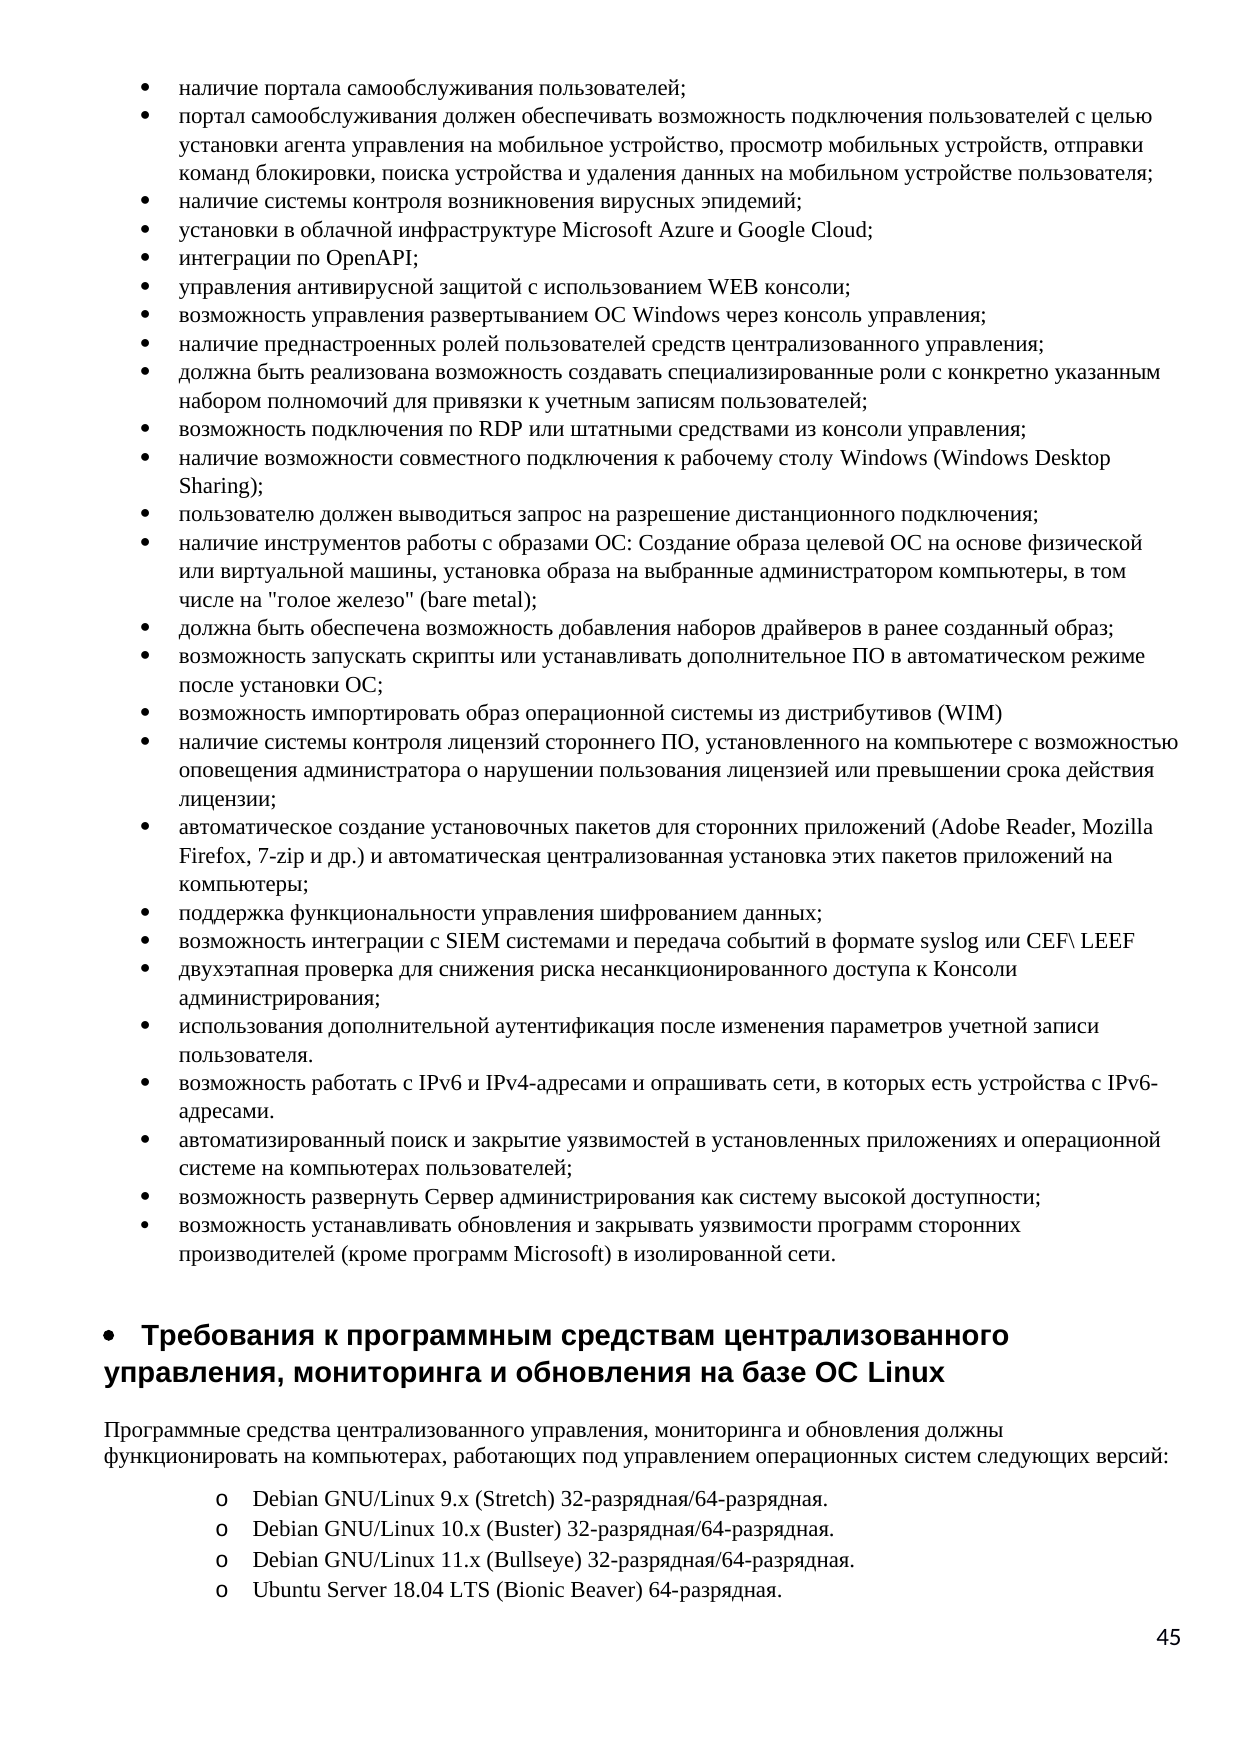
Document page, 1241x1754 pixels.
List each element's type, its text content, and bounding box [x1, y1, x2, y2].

list пользователю должен выводиться запрос на разрешение дистанционного подключения; [141, 500, 1181, 527]
list наличие возможности совместного подключения к рабочему столу Windows (Windows Desktop Sharing); [141, 443, 1181, 498]
list автоматизированный поиск и закрытие уязвимостей в установленных приложениях и операционной системе на компьютерах пользователей; [141, 1126, 1181, 1181]
list Требования к программным средствам централизованного управления, мониторинга и обновления на базе ОС Linux [103, 1318, 1181, 1388]
list возможность развернуть Сервер администрирования как систему высокой доступности; [141, 1183, 1181, 1209]
list возможность устанавливать обновления и закрывать уязвимости программ сторонних производителей (кроме программ Microsoft) в изолированной сети. [141, 1211, 1181, 1266]
list Debian GNU/Linux 10.х (Buster) 32-разрядная/64-разрядная. [215, 1516, 1181, 1544]
list Debian GNU/Linux 11.х (Bullseye) 32-разрядная/64-разрядная. [215, 1546, 1181, 1574]
list возможность импортировать образ операционной системы из дистрибутивов (WIM) [141, 699, 1181, 726]
list возможность работать с IPv6 и IPv4-адресами и опрашивать сети, в которых есть устройства с IPv6-адресами. [141, 1069, 1181, 1124]
list использования дополнительной аутентификация после изменения параметров учетной записи пользователя. [141, 1012, 1181, 1067]
list наличие системы контроля возникновения вирусных эпидемий; [141, 188, 1181, 214]
list управления антивирусной защитой с использованием WEB консоли; [141, 273, 1181, 299]
list Ubuntu Server 18.04 LTS (Bionic Beaver) 64-разрядная. [215, 1576, 1181, 1604]
list наличие портала самообслуживания пользователей; [141, 74, 1181, 100]
list должна быть реализована возможность создавать специализированные роли с конкретно указанным набором полномочий для привязки к учетным записям пользователей; [141, 358, 1181, 413]
list наличие системы контроля лицензий стороннего ПО, установленного на компьютере с возможностью оповещения администратора о нарушении пользования лицензией или превышении срока действия лицензии; [141, 728, 1181, 811]
list наличие преднастроенных ролей пользователей средств централизованного управления; [141, 330, 1181, 356]
list возможность запускать скрипты или устанавливать дополнительное ПО в автоматическом режиме после установки ОС; [141, 643, 1181, 697]
list установки в облачной инфраструктуре Microsoft Azure и Google Cloud; [141, 216, 1181, 242]
list возможность интеграции с SIEM системами и передача событий в формате syslog или CEF\ LEEF [141, 927, 1181, 953]
list портал самообслуживания должен обеспечивать возможность подключения пользователей с целью установки агента управления на мобильное устройство, просмотр мобильных устройств, отправки команд блокировки, поиска устройства и удаления данных на мобильном устройстве пользователя; [141, 102, 1181, 186]
list возможность подключения по RDP или штатными средствами из консоли управления; [141, 415, 1181, 441]
list двухэтапная проверка для снижения риска несанкционированного доступа к Консоли администрирования; [141, 955, 1181, 1010]
list должна быть обеспечена возможность добавления наборов драйверов в ранее созданный образ; [141, 614, 1181, 641]
list наличие инструментов работы с образами ОС: Создание образа целевой ОС на основе физической или виртуальной машины, установка образа на выбранные администратором компьютеры, в том числе на "голое железо" (bare metal); [141, 529, 1181, 612]
list Debian GNU/Linux 9.х (Stretch) 32-разрядная/64-разрядная. [215, 1485, 1181, 1513]
list возможность управления развертыванием ОС Windows через консоль управления; [141, 301, 1181, 328]
list автоматическое создание установочных пакетов для сторонних приложений (Adobe Reader, Mozilla Firefox, 7-zip и др.) и автоматическая централизованная установка этих пакетов приложений на компьютеры; [141, 813, 1181, 896]
list интеграции по OpenAPI; [141, 244, 1181, 271]
list поддержка функциональности управления шифрованием данных; [141, 898, 1181, 925]
text Программные средства централизованного управления, мониторинга и обновления должны функционировать на компьютерах, работающих под управлением операционных систем следующих версий: [103, 1416, 1181, 1468]
